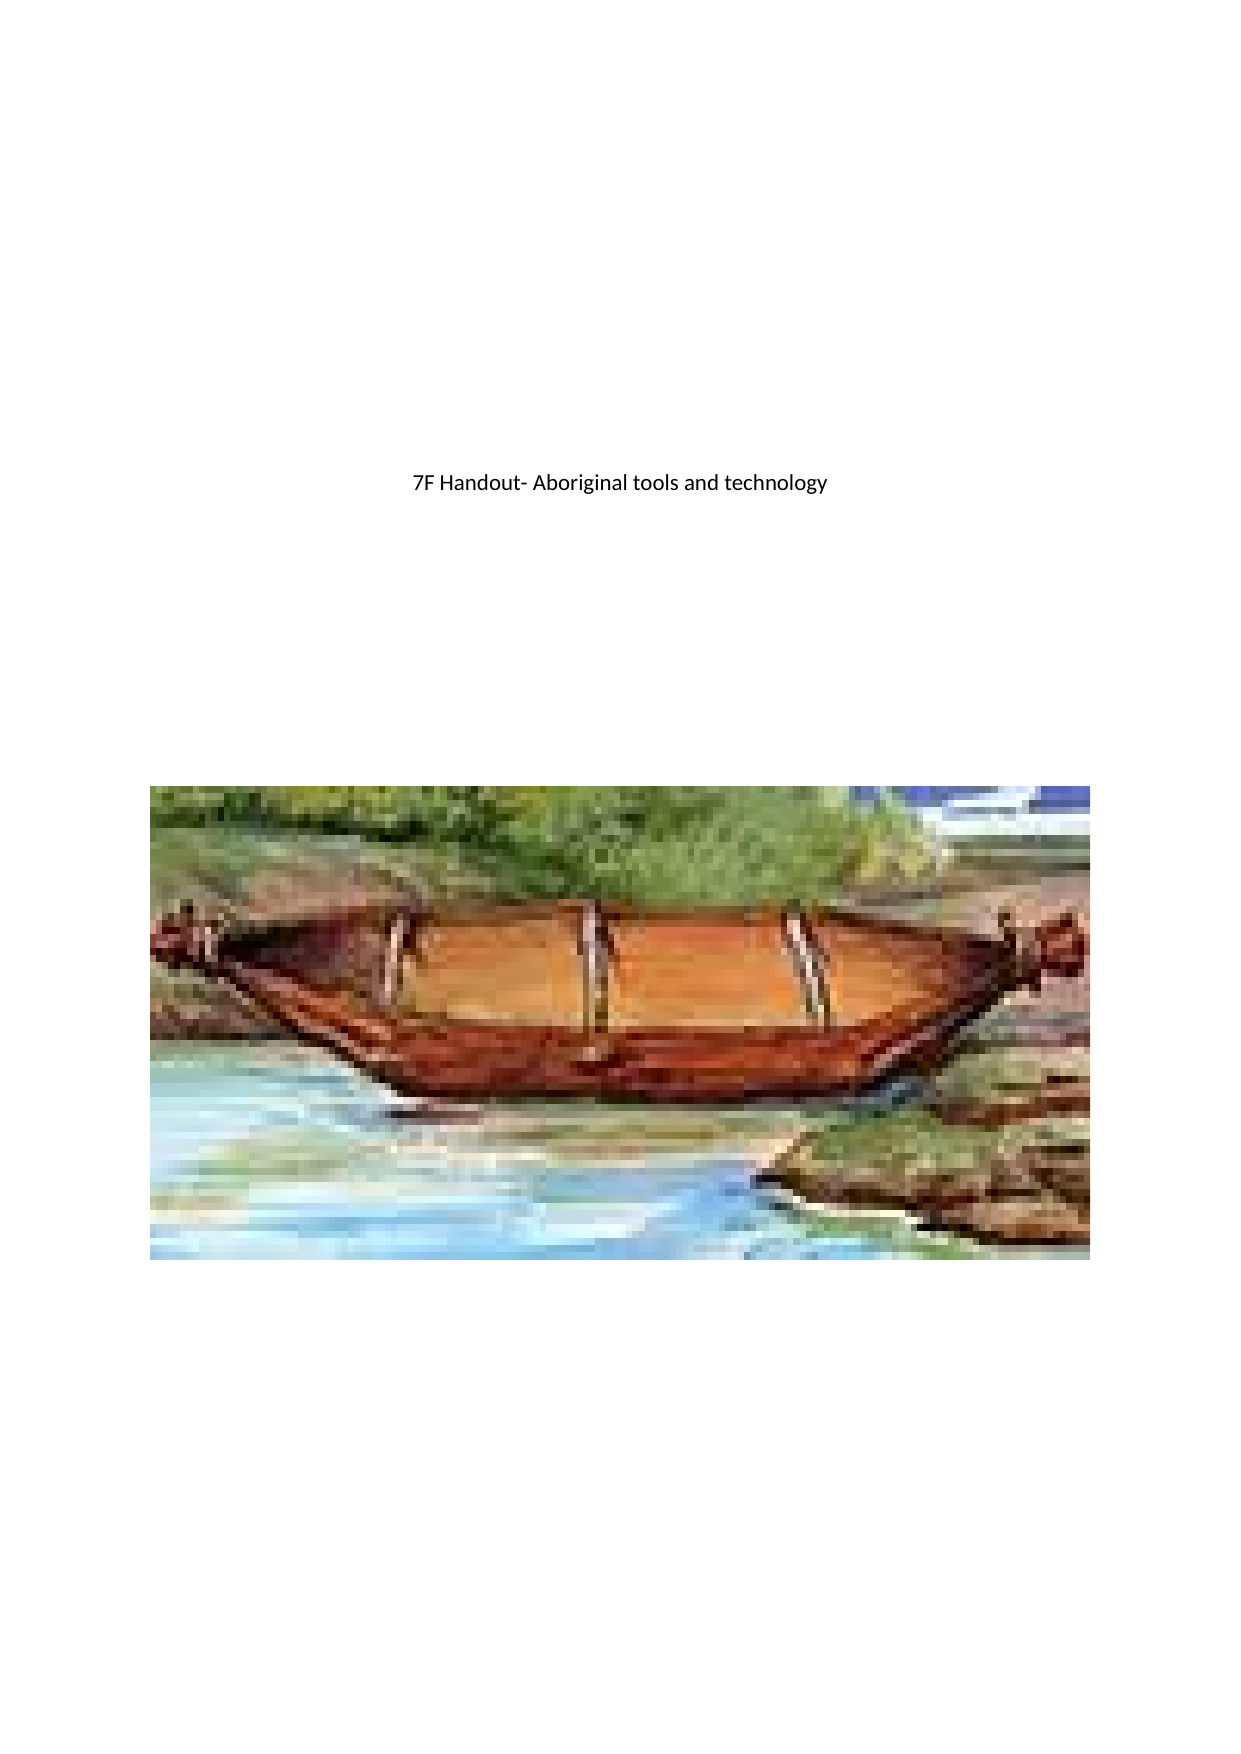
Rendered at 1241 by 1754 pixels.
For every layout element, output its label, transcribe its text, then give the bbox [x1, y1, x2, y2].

text 7F Handout- Aboriginal tools and technology [150, 468, 1090, 496]
picture [150, 786, 1091, 1260]
